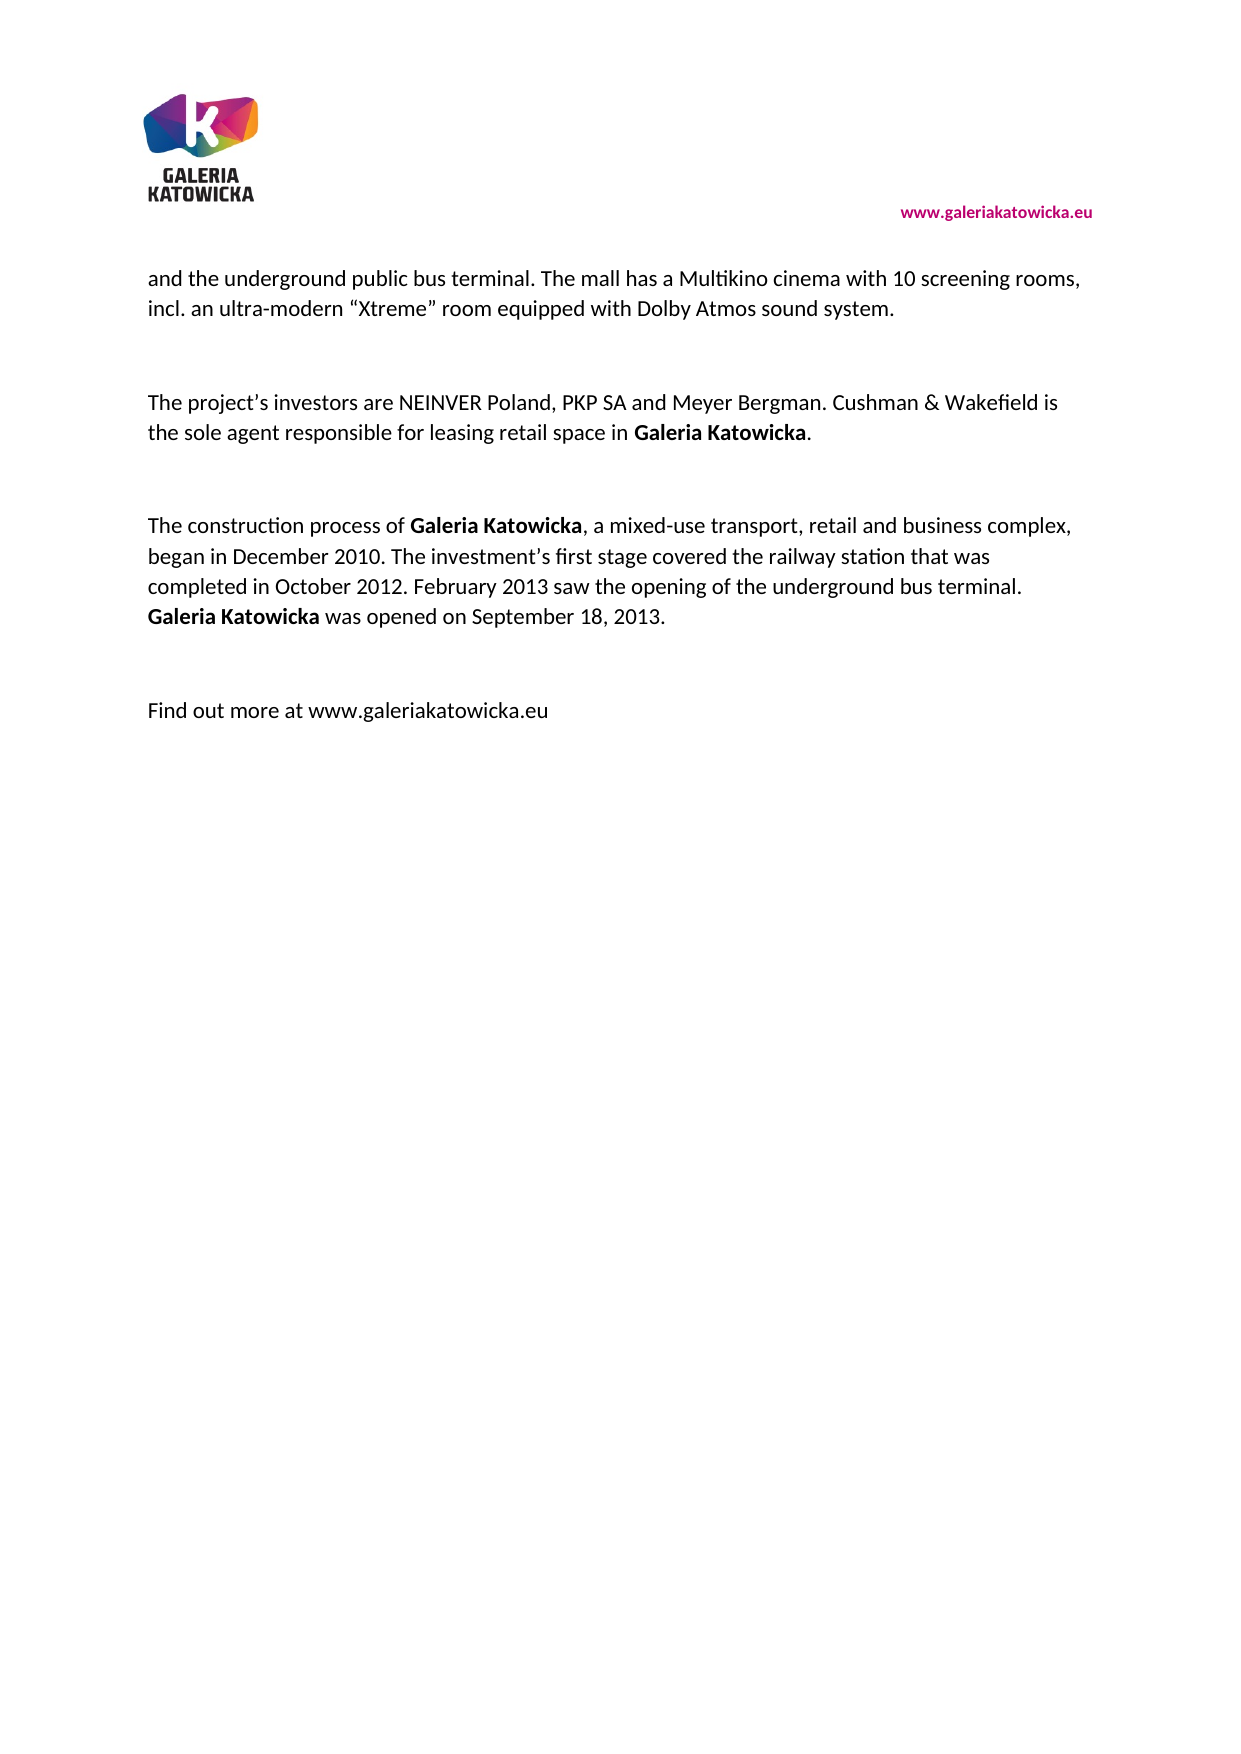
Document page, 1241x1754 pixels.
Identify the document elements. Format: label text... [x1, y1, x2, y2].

text Find out more at www.galeriakatowicka.eu [148, 696, 1093, 724]
text The construction process of Galeria Katowicka, a mixed-use transport, retail and business complex, began in December 2010. The investment’s first stage covered the railway station that was completed in October 2012. February 2013 saw the opening of the underground bus terminal. Galeria Katowicka was opened on September 18, 2013. [148, 512, 1093, 630]
picture [141, 60, 288, 235]
text The project’s investors are NEINVER Poland, PKP SA and Meyer Bergman. Cushman & Wakefield is the sole agent responsible for leasing retail space in Galeria Katowicka. [148, 388, 1093, 446]
